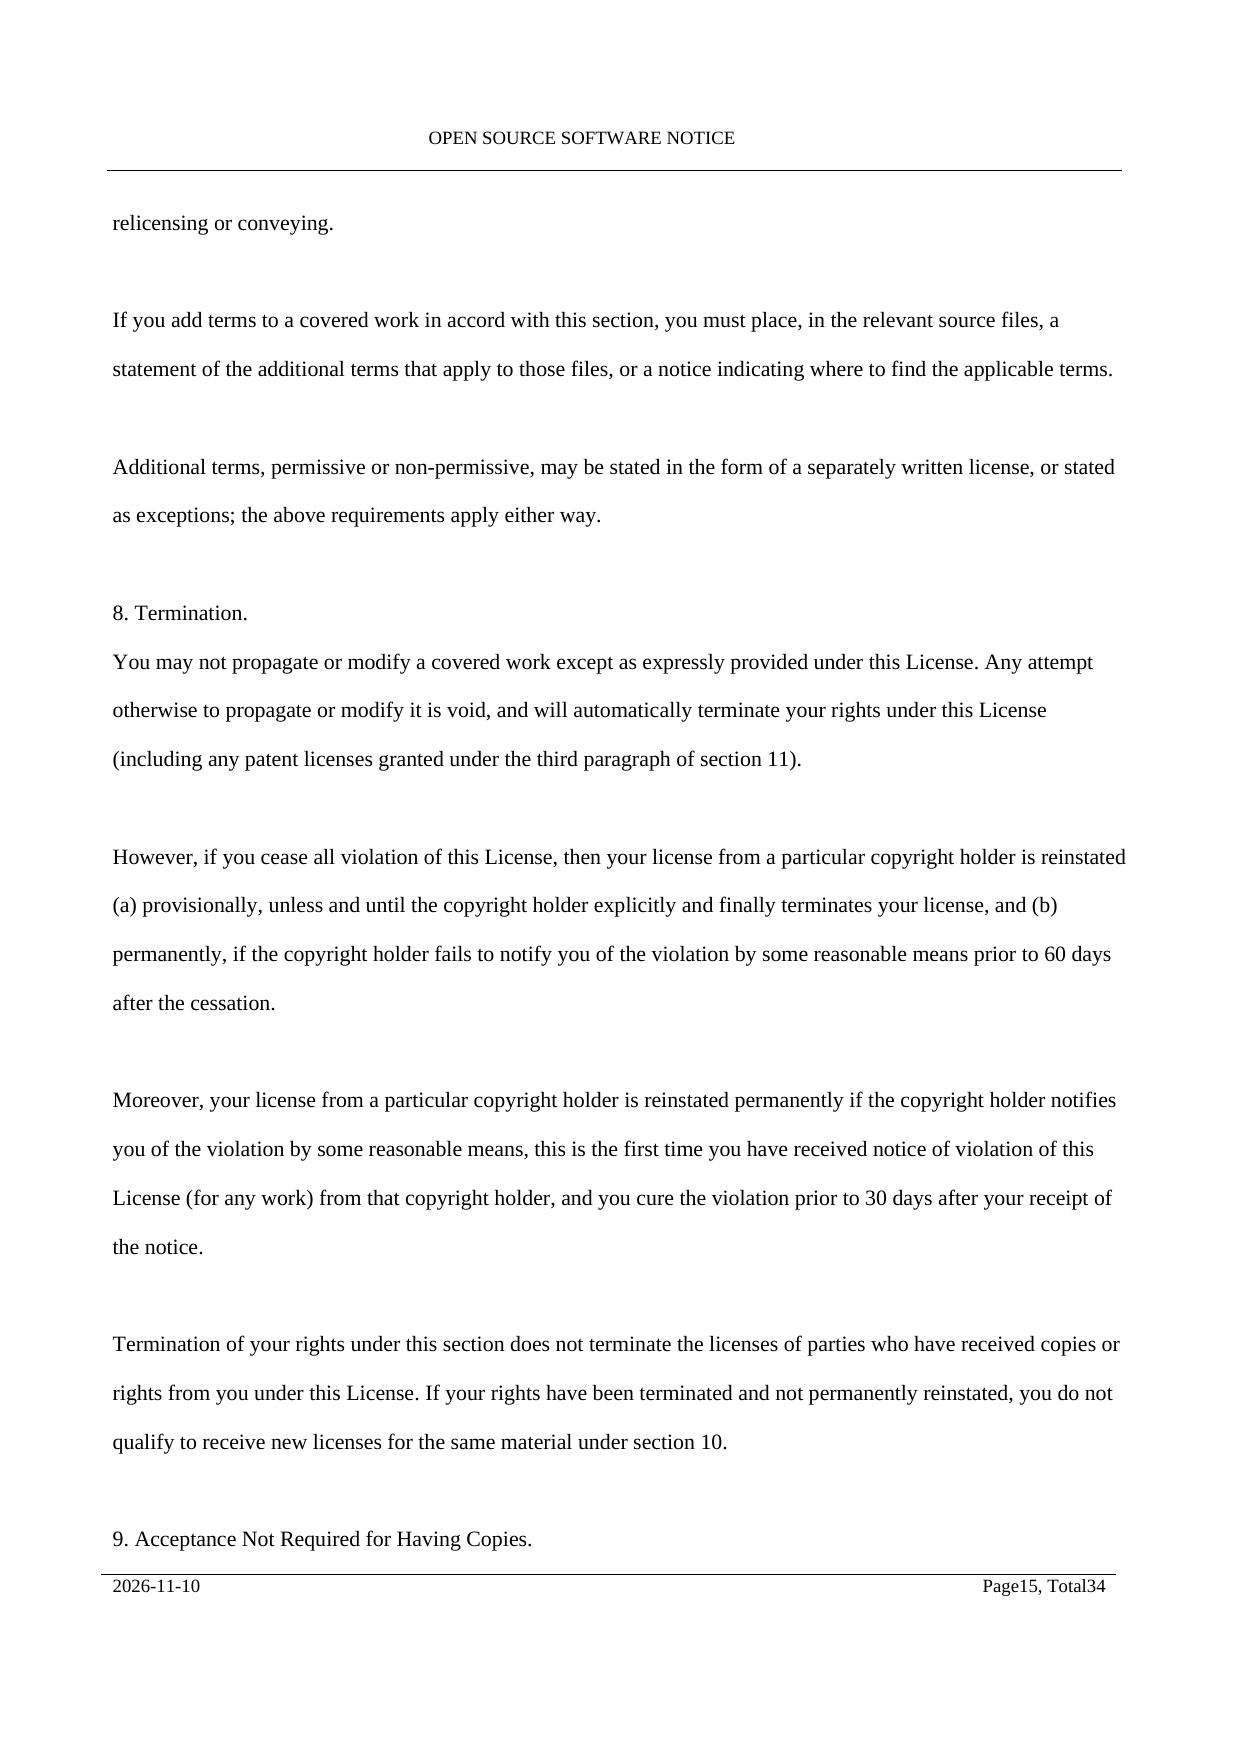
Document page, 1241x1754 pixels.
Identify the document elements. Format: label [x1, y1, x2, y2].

text [112, 206, 1128, 1555]
